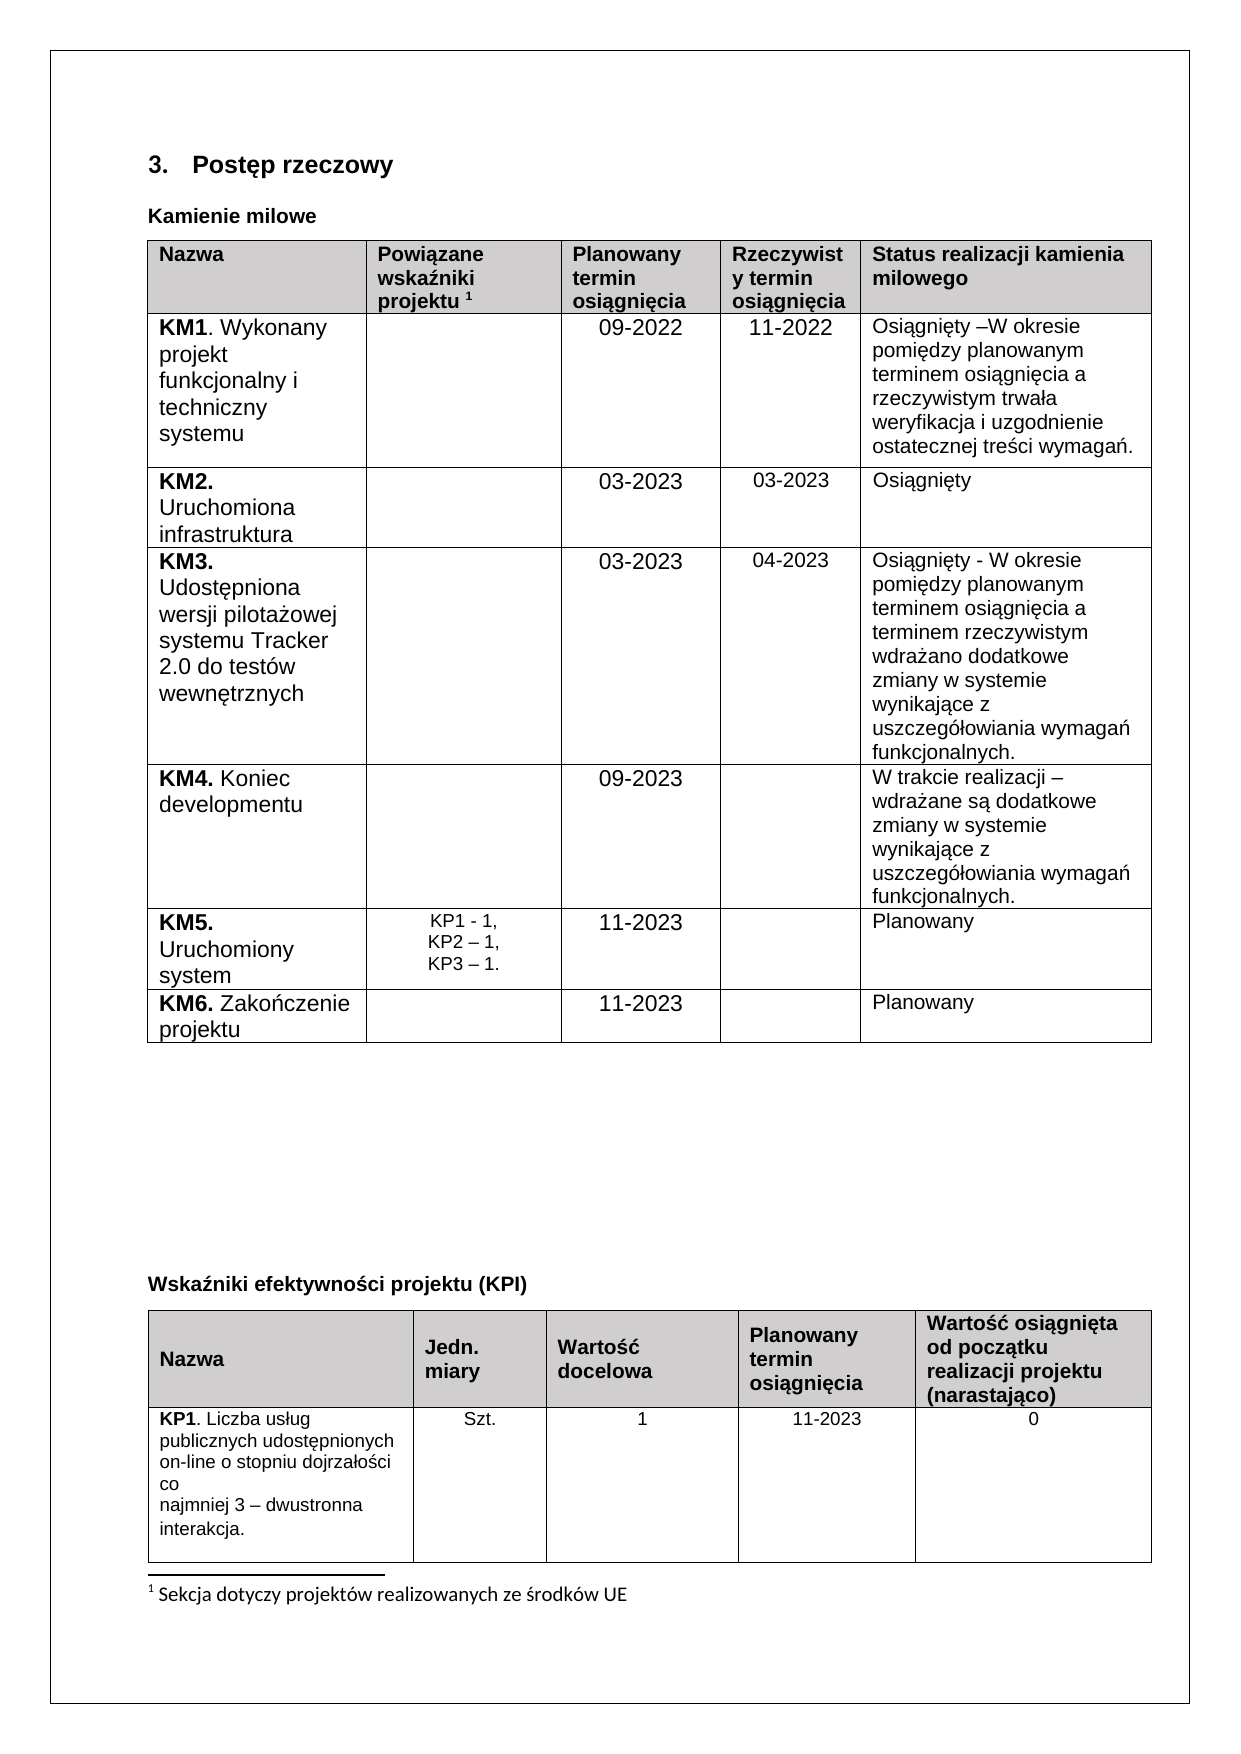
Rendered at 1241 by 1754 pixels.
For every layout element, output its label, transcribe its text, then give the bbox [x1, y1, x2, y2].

table_cell Planowany [861, 990, 1151, 1042]
table_header Planowany termin osiągnięcia [562, 241, 720, 313]
table_cell 0 [916, 1408, 1151, 1562]
table_cell [367, 314, 561, 467]
table_cell 09-2023 [562, 765, 720, 908]
table_cell KM6. Zakończenie projektu [148, 990, 366, 1042]
table_cell 09-2022 [562, 314, 720, 467]
table_cell [367, 990, 561, 1042]
text Kamienie milowe [148, 204, 1093, 228]
table_cell KP1 - 1, KP2 – 1, KP3 – 1. [367, 909, 561, 988]
table_cell W trakcie realizacji – wdrażane są dodatkowe zmiany w systemie wynikające z uszczegółowiania wymagań funkcjonalnych. [861, 765, 1151, 908]
table_header Nazwa [148, 241, 366, 313]
table_cell 03-2023 [721, 468, 860, 547]
table_header Nazwa [149, 1311, 413, 1407]
table_cell 04-2023 [721, 548, 860, 763]
table_cell KM4. Koniec developmentu [148, 765, 366, 908]
table_cell KM3. Udostępniona wersji pilotażowej systemu Tracker 2.0 do testów wewnętrznych [148, 548, 366, 763]
table_header Planowany termin osiągnięcia [739, 1311, 915, 1407]
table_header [916, 1311, 1151, 1407]
table_cell Szt. [414, 1408, 546, 1562]
table_cell [367, 548, 561, 763]
table_header Wartość docelowa [547, 1311, 738, 1407]
table_cell [367, 765, 561, 908]
table_cell Osiągnięty - W okresie pomiędzy planowanym terminem osiągnięcia a terminem rzeczywistym wdrażano dodatkowe zmiany w systemie wynikające z uszczegółowiania wymagań funkcjonalnych. [861, 548, 1151, 763]
table_header Status realizacji kamienia milowego [861, 241, 1151, 313]
subtitle Postęp rzeczowy [148, 147, 1093, 181]
table_cell KM5. Uruchomiony system [148, 909, 366, 988]
table_cell 03-2023 [562, 548, 720, 763]
table_cell [721, 909, 860, 988]
table_cell Planowany [861, 909, 1151, 988]
table_cell KM2. Uruchomiona infrastruktura [148, 468, 366, 547]
table_cell KM1. Wykonany projekt funkcjonalny i techniczny systemu [148, 314, 366, 467]
table_cell Osiągnięty [861, 468, 1151, 547]
table_cell [721, 990, 860, 1042]
table_header Rzeczywisty termin osiągnięcia [721, 241, 860, 313]
table_cell 11-2023 [562, 990, 720, 1042]
table_cell [367, 468, 561, 547]
table_header Jedn. miary [414, 1311, 546, 1407]
table_cell 11-2022 [721, 314, 860, 467]
table_cell Osiągnięty –W okresie pomiędzy planowanym terminem osiągnięcia a rzeczywistym trwała weryfikacja i uzgodnienie ostatecznej treści wymagań. [861, 314, 1151, 467]
table_cell [721, 765, 860, 908]
table_cell KP1. Liczba usług publicznych udostępnionych on-line o stopniu dojrzałości co najmniej 3 – dwustronna interakcja. [149, 1408, 413, 1562]
table_cell 03-2023 [562, 468, 720, 547]
table_cell 11-2023 [562, 909, 720, 988]
text Wskaźniki efektywności projektu (KPI) [148, 1272, 1093, 1296]
table_cell 1 [547, 1408, 738, 1562]
table_cell 11-2023 [739, 1408, 915, 1562]
table_header Powiązane wskaźniki projektu [367, 241, 561, 313]
